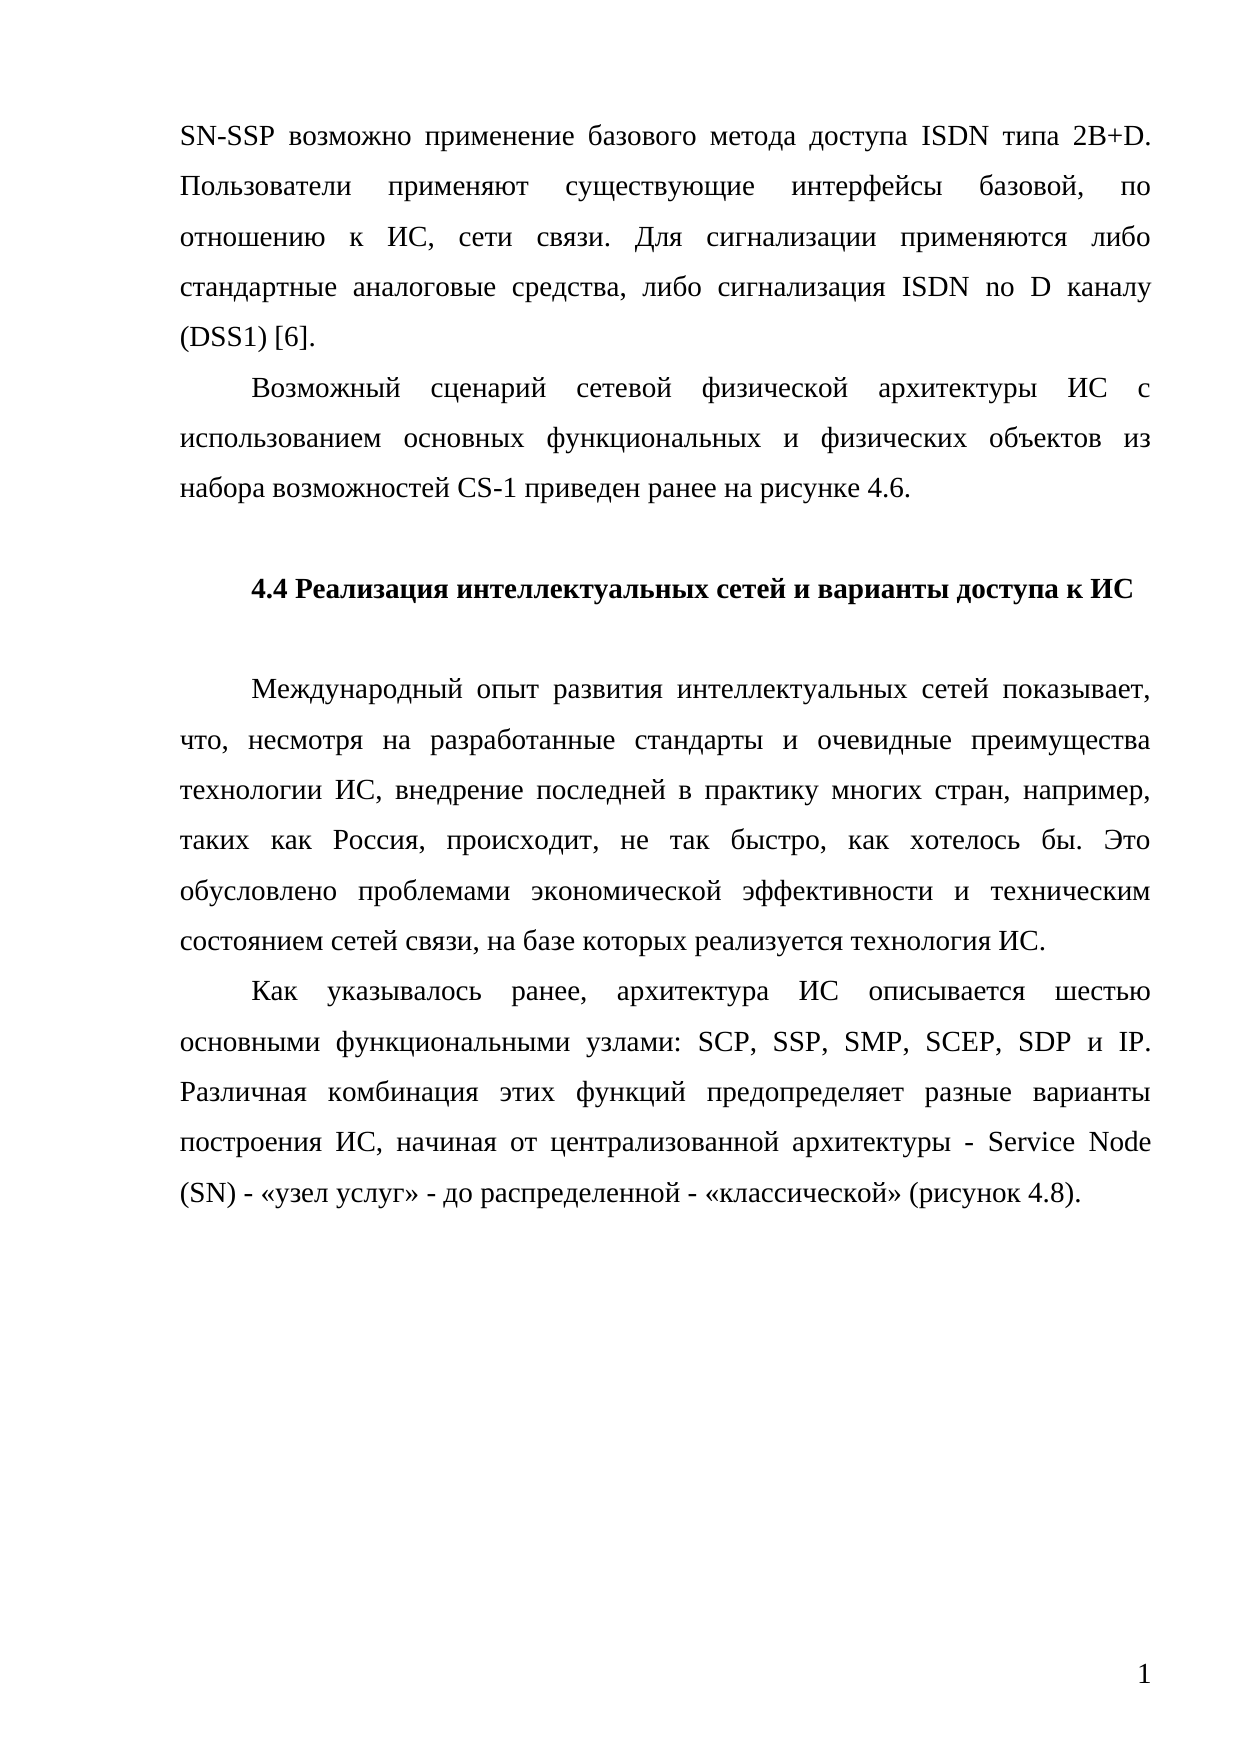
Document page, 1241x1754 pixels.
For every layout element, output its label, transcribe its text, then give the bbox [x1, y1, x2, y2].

text Международный опыт развития интеллектуальных сетей показывает, что, несмотря на разработанные стандарты и очевидные преимущества технологии ИС, внедрение последней в практику многих стран, например, таких как Россия, происходит, не так быстро, как хотелось бы. Это обусловлено проблемами экономической эффективности и техническим состоянием сетей связи, на базе которых реализуется технология ИС. [179, 672, 1151, 957]
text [179, 118, 1151, 353]
text Как указывалось ранее, архитектура ИС описывается шестью основными функциональными узлами: SCP, SSP, SMP, SCEP, SDP и IP. Различная комбинация этих функций предопределяет разные варианты построения ИС, начиная от централизованной архитектуры - Service Node (SN) - «узел услуг» - до распределенной - «классической» (рисунок 4.8). [179, 973, 1151, 1208]
text 4.4 Реализация интеллектуальных сетей и варианты доступа к ИС [179, 571, 1151, 604]
text Возможный сценарий сетевой физической архитектуры ИС с использованием основных функциональных и физических объектов из набора возможностей CS-1 приведен ранее на рисунке 4.6. [179, 370, 1151, 504]
